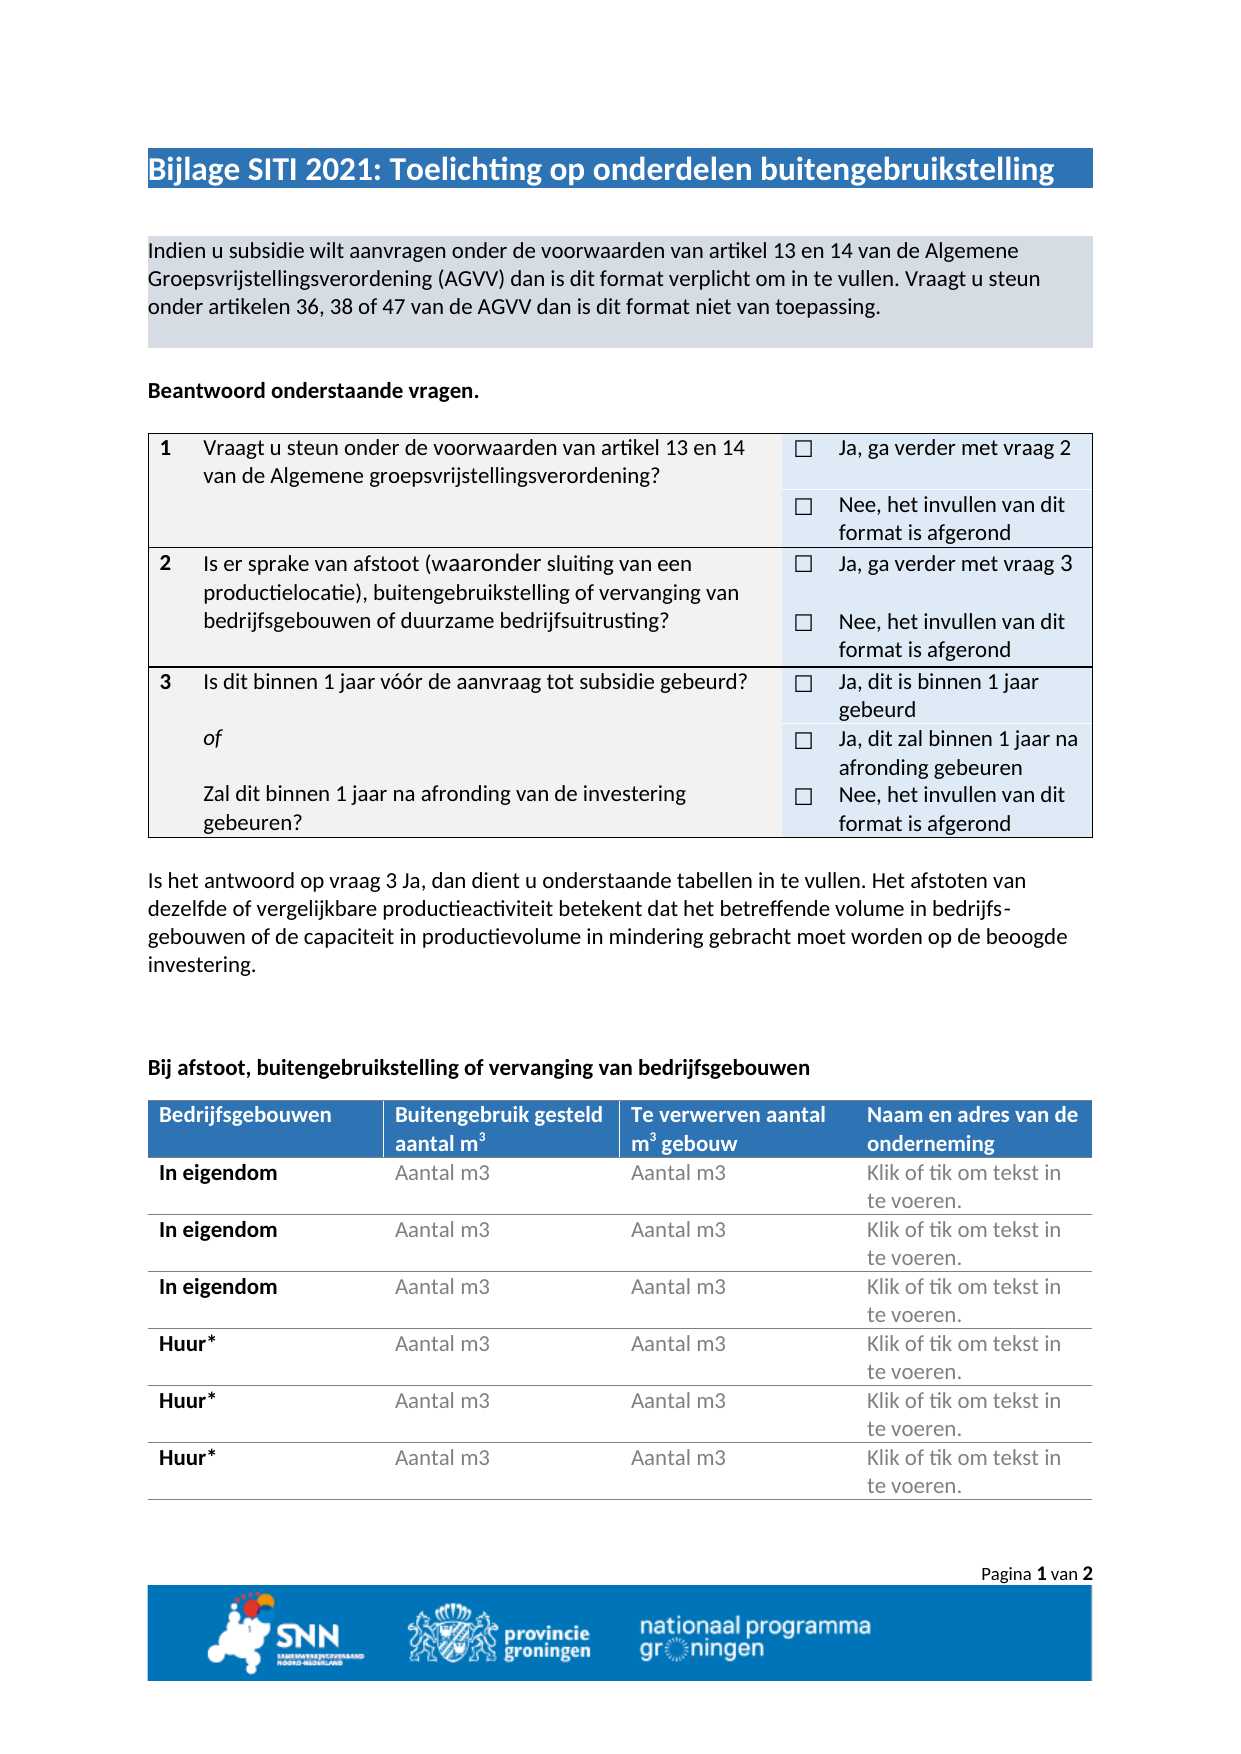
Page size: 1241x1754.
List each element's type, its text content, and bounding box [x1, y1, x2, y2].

table_cell Is dit binnen 1 jaar vóór de aanvraag tot subsidie gebeurd? of Zal dit binnen 1 jaar na afronding van de investering gebeuren? [192, 668, 782, 837]
table_header 1 [149, 434, 192, 547]
table_cell Huur* [148, 1386, 383, 1442]
table_header Bedrijfsgebouwen [148, 1101, 383, 1157]
table_cell In eigendom [148, 1158, 383, 1214]
table_cell 2 [149, 548, 192, 666]
text Indien u subsidie wilt aanvragen onder de voorwaarden van artikel 13 en 14 van de Algemene Groepsvrijstellingsverordening (AGVV) dan is dit format verplicht om in te vullen. Vraagt u steun onder artikelen 36, 38 of 47 van de AGVV dan is dit format niet van toepassing. [148, 236, 1093, 320]
table_cell Huur* [148, 1443, 383, 1499]
table_cell Huur* [148, 1329, 383, 1385]
table_header Te verwerven aantal m3 gebouw [620, 1101, 856, 1157]
table_cell Ja, dit zal binnen 1 jaar na afronding gebeuren [827, 724, 1092, 781]
table_header Buitengebruik gesteld aantal m3 [384, 1101, 619, 1157]
table_header Ja, ga verder met vraag 2 [827, 434, 1092, 489]
table_cell Nee, het invullen van dit format is afgerond [827, 606, 1092, 666]
table_cell Ja, ga verder met vraag 3 [827, 548, 1092, 606]
table_header Vraagt u steun onder de voorwaarden van artikel 13 en 14 van de Algemene groepsvrijstellingsverordening? [192, 434, 782, 547]
table_cell Nee, het invullen van dit format is afgerond [827, 781, 1092, 837]
table_cell [782, 548, 827, 606]
table_header Naam en adres van de onderneming [856, 1101, 1092, 1157]
table_cell In eigendom [148, 1215, 383, 1271]
text Is het antwoord op vraag 3 Ja, dan dient u onderstaande tabellen in te vullen. Het afstoten van dezelfde of vergelijkbare productieactiviteit betekent dat het betreffende volume in bedrijfsgebouwen of de capaciteit in productievolume in mindering gebracht moet worden op de beoogde investering. [148, 866, 1093, 978]
table_cell [782, 606, 827, 666]
table_cell Is er sprake van afstoot (waaronder sluiting van een productielocatie), buitengebruikstelling of vervanging van bedrijfsgebouwen of duurzame bedrijfsuitrusting? [192, 548, 782, 666]
table_cell 3 [149, 668, 192, 837]
table_cell In eigendom [148, 1272, 383, 1328]
table_cell Nee, het invullen van dit format is afgerond [827, 490, 1092, 547]
picture [147, 1585, 1093, 1681]
text Bijlage SITI 2021: Toelichting op onderdelen buitengebruikstelling [148, 148, 1093, 188]
text Beantwoord onderstaande vragen. [148, 376, 1093, 404]
table_cell Ja, dit is binnen 1 jaar gebeurd [827, 668, 1092, 723]
text Bij afstoot, buitengebruikstelling of vervanging van bedrijfsgebouwen [148, 1053, 1093, 1081]
